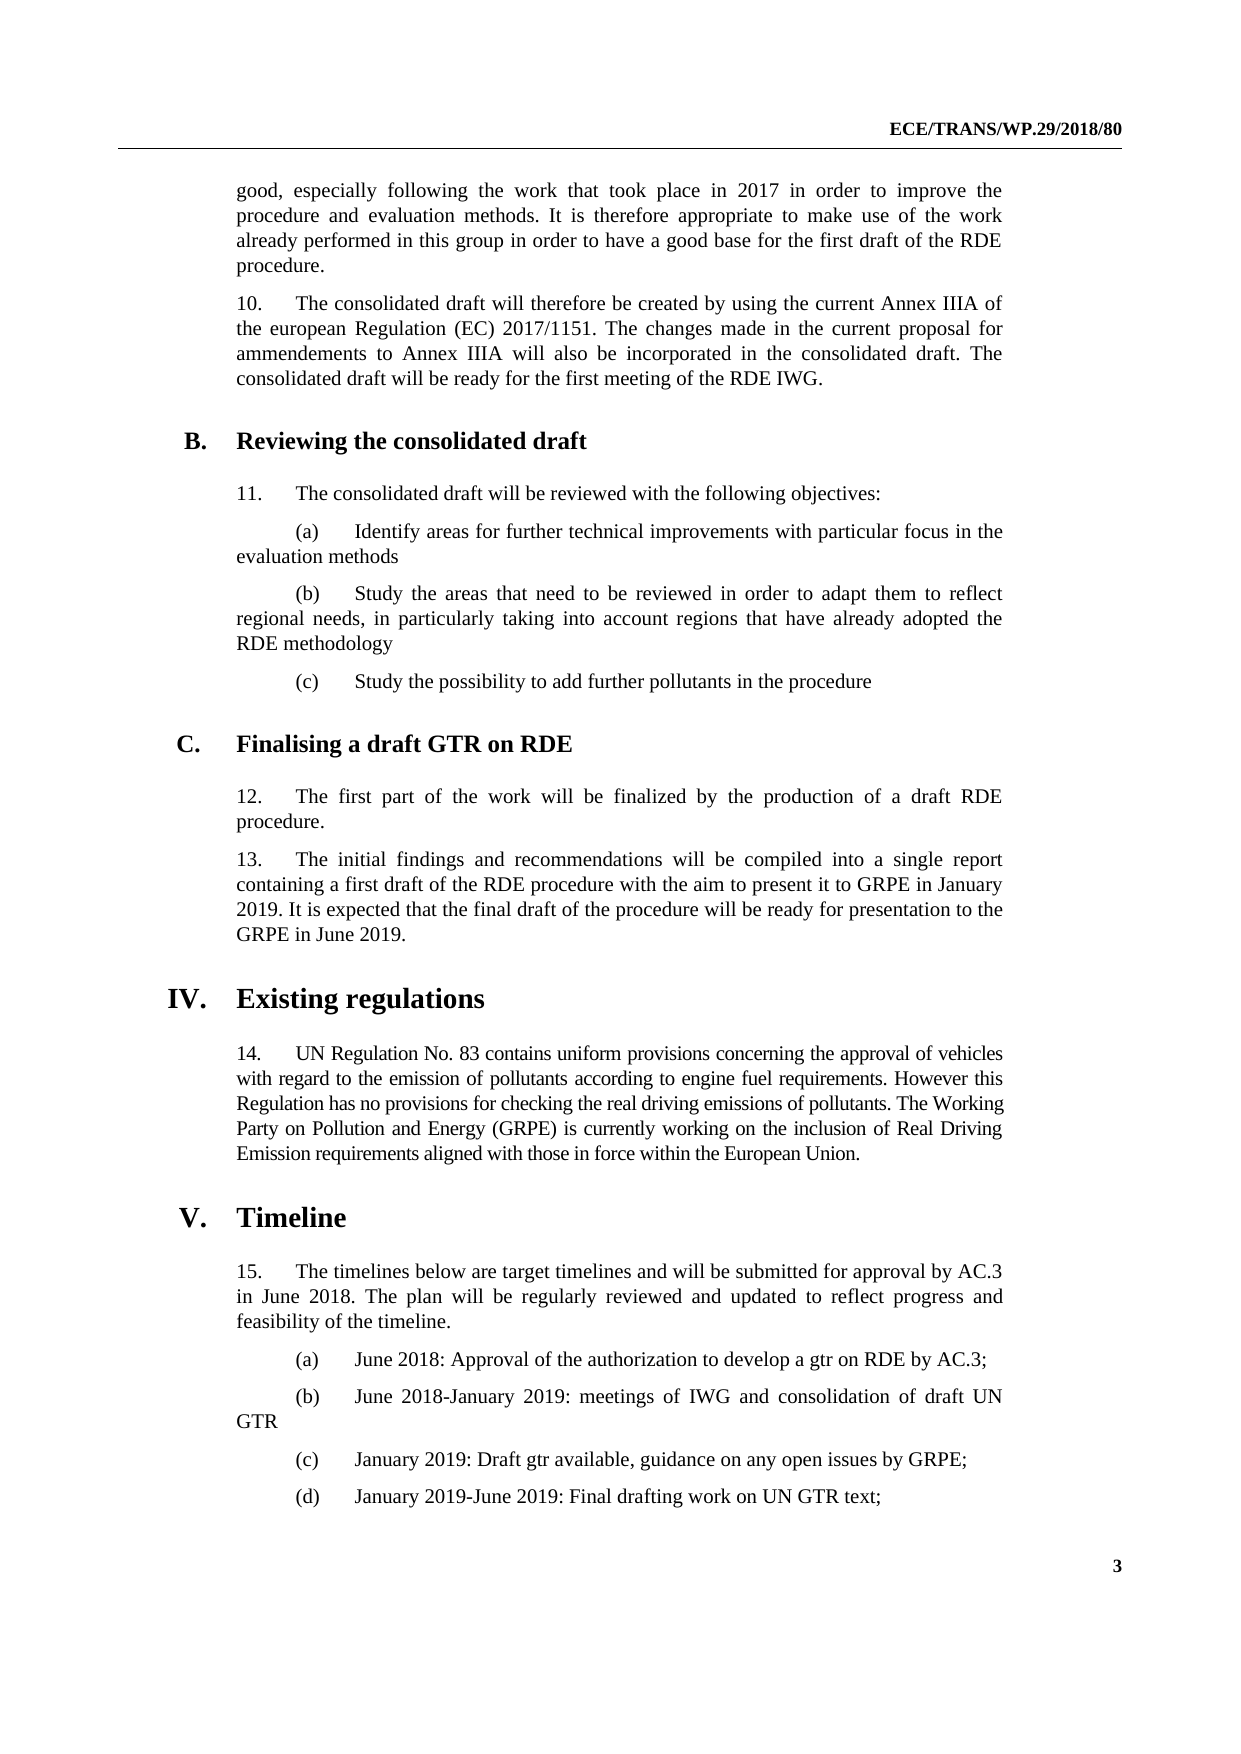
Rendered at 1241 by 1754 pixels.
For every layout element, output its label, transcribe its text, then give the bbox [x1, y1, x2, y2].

text 12. The first part of the work will be finalized by the production of a draft RDE procedure. [236, 783, 1004, 833]
text V. Timeline [118, 1202, 1004, 1233]
text B. Reviewing the consolidated draft [118, 427, 1004, 455]
text (a) Identify areas for further technical improvements with particular focus in the evaluation methods [236, 518, 1004, 568]
text (b) Study the areas that need to be reviewed in order to adapt them to reflect regional needs, in particularly taking into account regions that have already adopted the RDE methodology [236, 580, 1004, 655]
text 14. UN Regulation No. 83 contains uniform provisions concerning the approval of vehicles with regard to the emission of pollutants according to engine fuel requirements. However this Regulation has no provisions for checking the real driving emissions of pollutants. The Working Party on Pollution and Energy (GRPE) is currently working on the inclusion of Real Driving Emission requirements aligned with those in force within the European Union. [236, 1040, 1004, 1165]
text (c) January 2019: Draft gtr available, guidance on any open issues by GRPE; [236, 1446, 1004, 1471]
text 13. The initial findings and recommendations will be compiled into a single report containing a first draft of the RDE procedure with the aim to present it to GRPE in January 2019. It is expected that the final draft of the procedure will be ready for presentation to the GRPE in June 2019. [236, 846, 1004, 946]
text IV. Existing regulations [118, 983, 1004, 1015]
text 11. The consolidated draft will be reviewed with the following objectives: [236, 480, 1004, 505]
text 10. The consolidated draft will therefore be created by using the current Annex IIIA of the european Regulation (EC) 2017/1151. The changes made in the current proposal for ammendements to Annex IIIA will also be incorporated in the consolidated draft. The consolidated draft will be ready for the first meeting of the RDE IWG. [236, 290, 1004, 390]
text (d) January 2019-June 2019: Final drafting work on UN GTR text; [236, 1483, 1004, 1508]
text (a) June 2018: Approval of the authorization to develop a gtr on RDE by AC.3; [236, 1346, 1004, 1371]
text 15. The timelines below are target timelines and will be submitted for approval by AC.3 in June 2018. The plan will be regularly reviewed and updated to reflect progress and feasibility of the timeline. [236, 1258, 1004, 1333]
text (c) Study the possibility to add further pollutants in the procedure [236, 668, 1004, 693]
text C. Finalising a draft GTR on RDE [118, 730, 1004, 758]
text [236, 177, 1004, 277]
text (b) June 2018-January 2019: meetings of IWG and consolidation of draft UN GTR [236, 1383, 1004, 1433]
